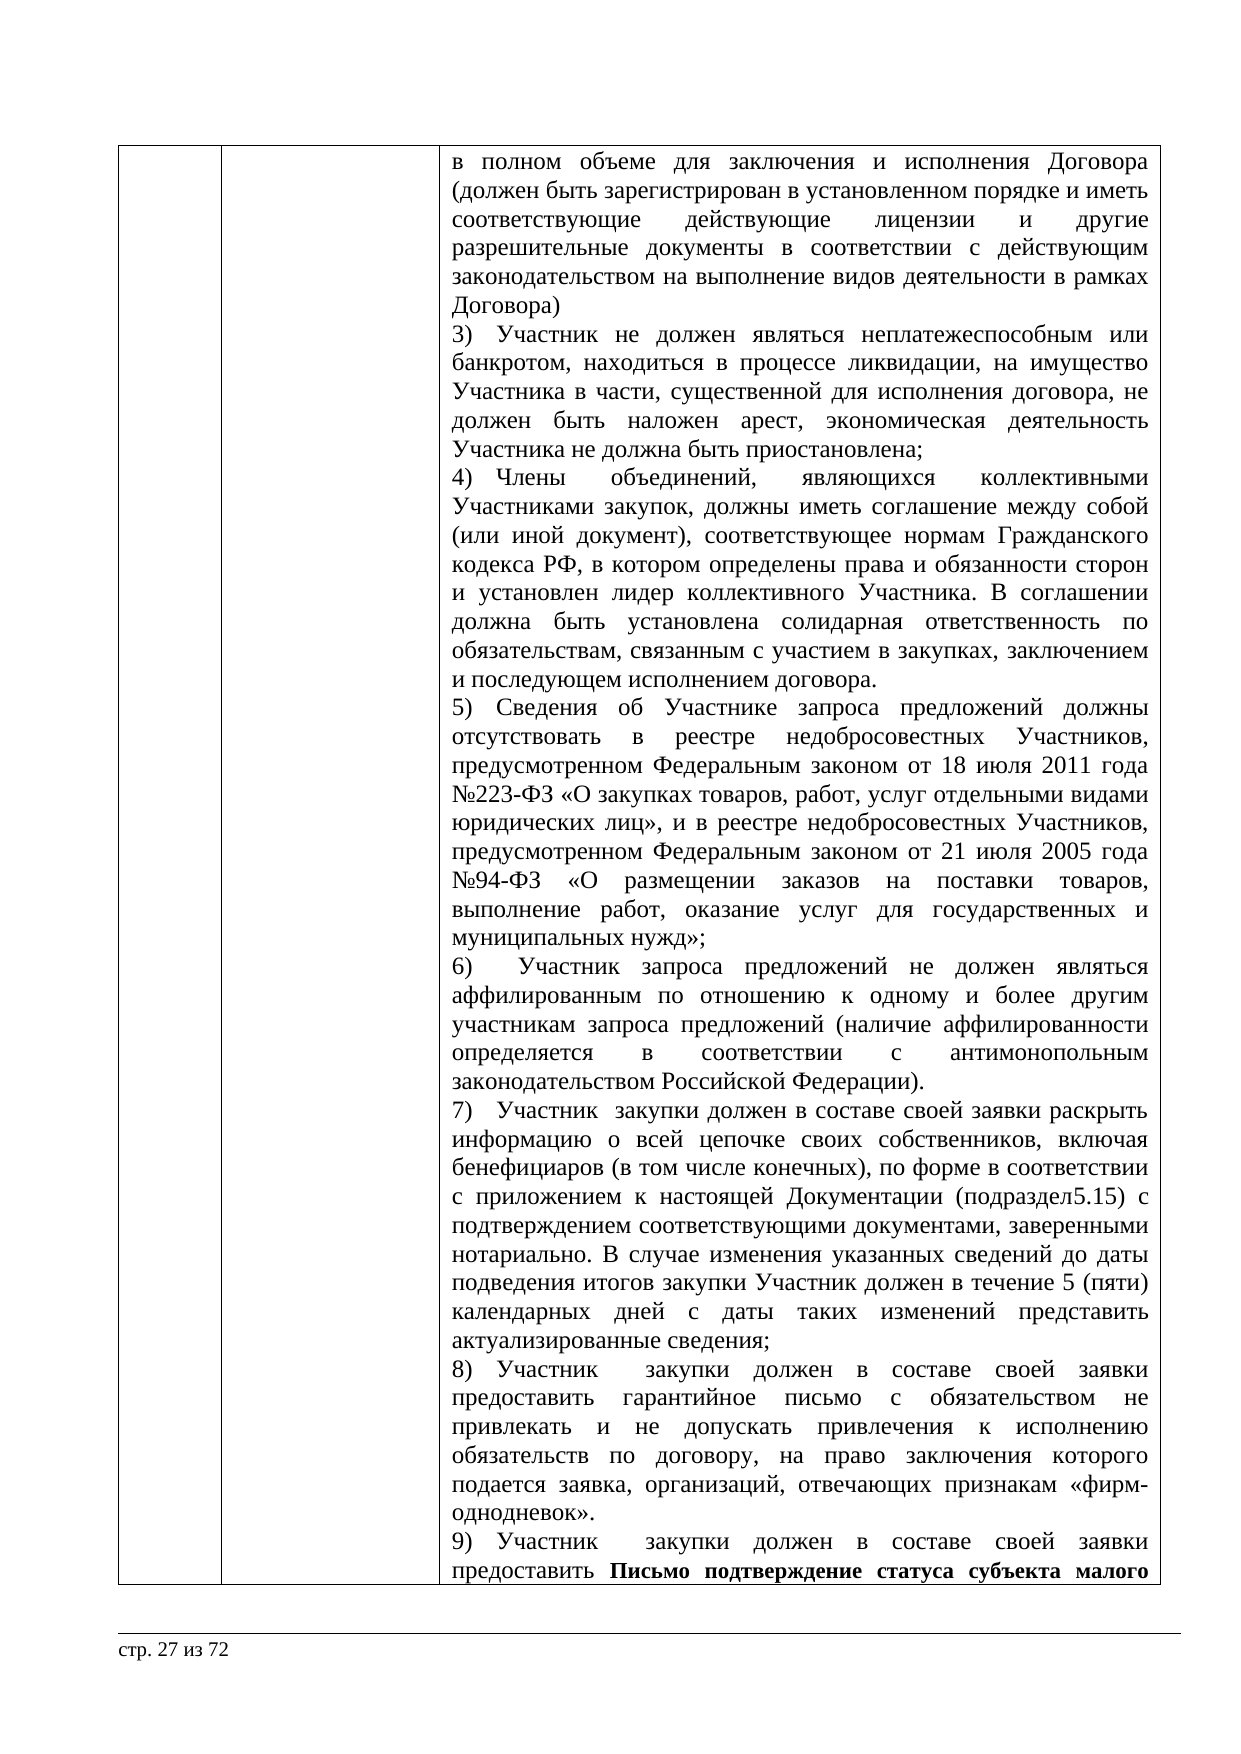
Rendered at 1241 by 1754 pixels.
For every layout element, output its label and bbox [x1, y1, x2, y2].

table_cell [119, 146, 221, 1584]
table_cell [222, 146, 439, 1584]
table_cell [440, 146, 1160, 1584]
